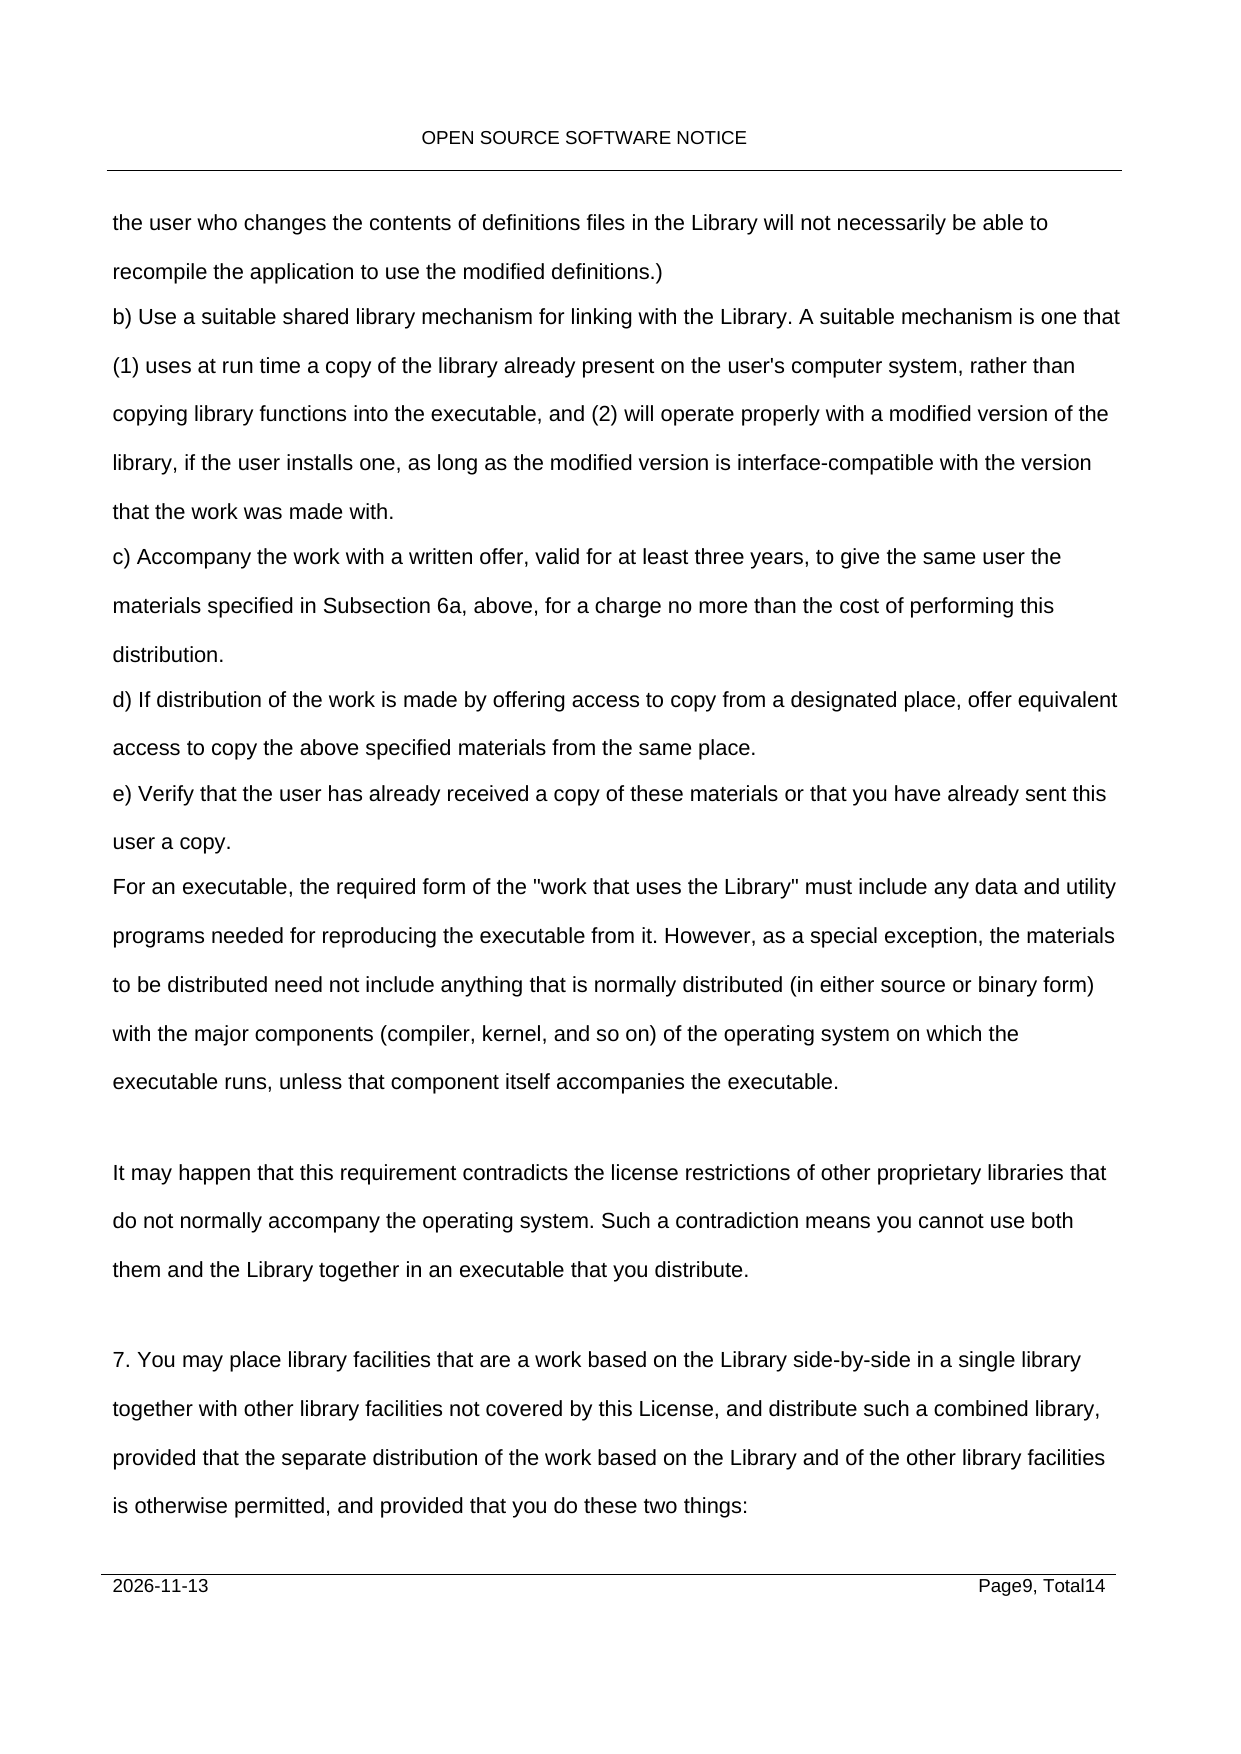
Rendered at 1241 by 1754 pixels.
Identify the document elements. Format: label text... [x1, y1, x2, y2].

text 7. You may place library facilities that are a work based on the Library side-by-side in a single library together with other library facilities not covered by this License, and distribute such a combined library, provided that the separate distribution of the work based on the Library and of the other library facilities is otherwise permitted, and provided that you do these two things: [112, 1343, 1128, 1522]
text b) Use a suitable shared library mechanism for linking with the Library. A suitable mechanism is one that (1) uses at run time a copy of the library already present on the user's computer system, rather than copying library functions into the executable, and (2) will operate properly with a modified version of the library, if the user installs one, as long as the modified version is interface-compatible with the version that the work was made with. [112, 300, 1128, 528]
text It may happen that this requirement contradicts the license restrictions of other proprietary libraries that do not normally accompany the operating system. Such a contradiction means you cannot use both them and the Library together in an executable that you distribute. [112, 1156, 1128, 1286]
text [112, 206, 1128, 288]
text For an executable, the required form of the "work that uses the Library" must include any data and utility programs needed for reproducing the executable from it. However, as a special exception, the materials to be distributed need not include anything that is normally distributed (in either source or binary form) with the major components (compiler, kernel, and so on) of the operating system on which the executable runs, unless that component itself accompanies the executable. [112, 871, 1128, 1098]
text d) If distribution of the work is made by offering access to copy from a designated place, offer equivalent access to copy the above specified materials from the same place. [112, 683, 1128, 764]
text e) Verify that the user has already received a copy of these materials or that you have already sent this user a copy. [112, 777, 1128, 858]
text c) Accompany the work with a written offer, valid for at least three years, to give the same user the materials specified in Subsection 6a, above, for a charge no more than the cost of performing this distribution. [112, 540, 1128, 670]
